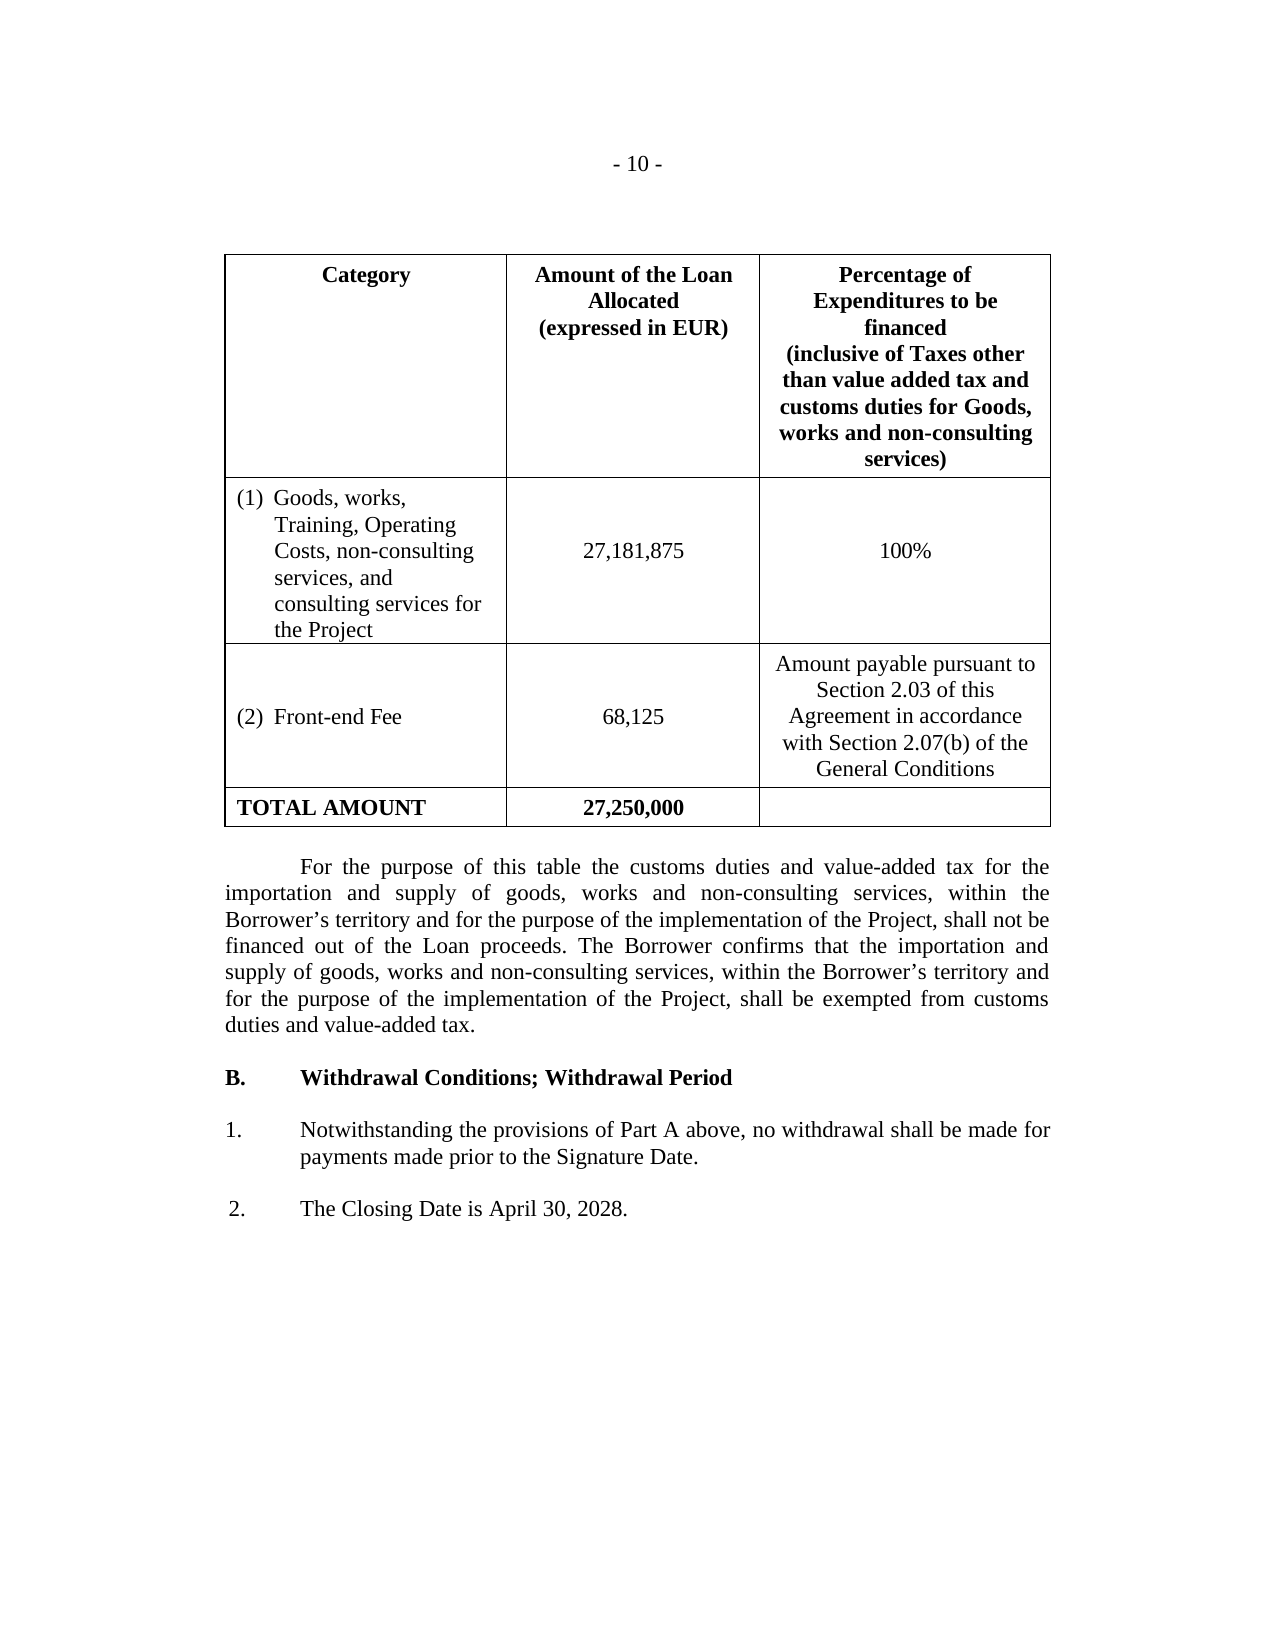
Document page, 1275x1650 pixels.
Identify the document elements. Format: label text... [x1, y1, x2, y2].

table_header Amount of the Loan Allocated (expressed in EUR) [507, 255, 759, 477]
table_cell 27,250,000 [507, 788, 759, 826]
table_header Category [226, 255, 506, 477]
text For the purpose of this table the customs duties and value-added tax for the importation and supply of goods, works and non-consulting services, within the Borrower’s territory and for the purpose of the implementation of the Project, shall not be financed out of the Loan proceeds. The Borrower confirms that the importation and supply of goods, works and non-consulting services, within the Borrower’s territory and for the purpose of the implementation of the Project, shall be exempted from customs duties and value-added tax. [225, 853, 1051, 1037]
table_cell 27,181,875 [507, 478, 759, 643]
table_cell (1) Goods, works, Training, Operating Costs, non-consulting services, and consulting services for the Project [226, 478, 506, 643]
table_cell [760, 788, 1050, 826]
table_cell 100% [760, 478, 1050, 643]
table_cell Amount payable pursuant to Section 2.03 of this Agreement in accordance with Section 2.07(b) of the General Conditions [760, 644, 1050, 787]
subtitle Withdrawal Conditions; Withdrawal Period [225, 1064, 1087, 1090]
table_cell TOTAL AMOUNT [226, 788, 506, 826]
table_cell (2) Front-end Fee [226, 644, 506, 787]
list Notwithstanding the provisions of Part A above, no withdrawal shall be made for payments made prior to the Signature Date. [225, 1117, 1051, 1169]
table_cell 68,125 [507, 644, 759, 787]
table_header Percentage of Expenditures to be financed (inclusive of Taxes other than value added tax and customs duties for Goods, works and non-consulting services) [760, 255, 1050, 477]
list The Closing Date is April 30, 2028. [228, 1196, 1087, 1222]
